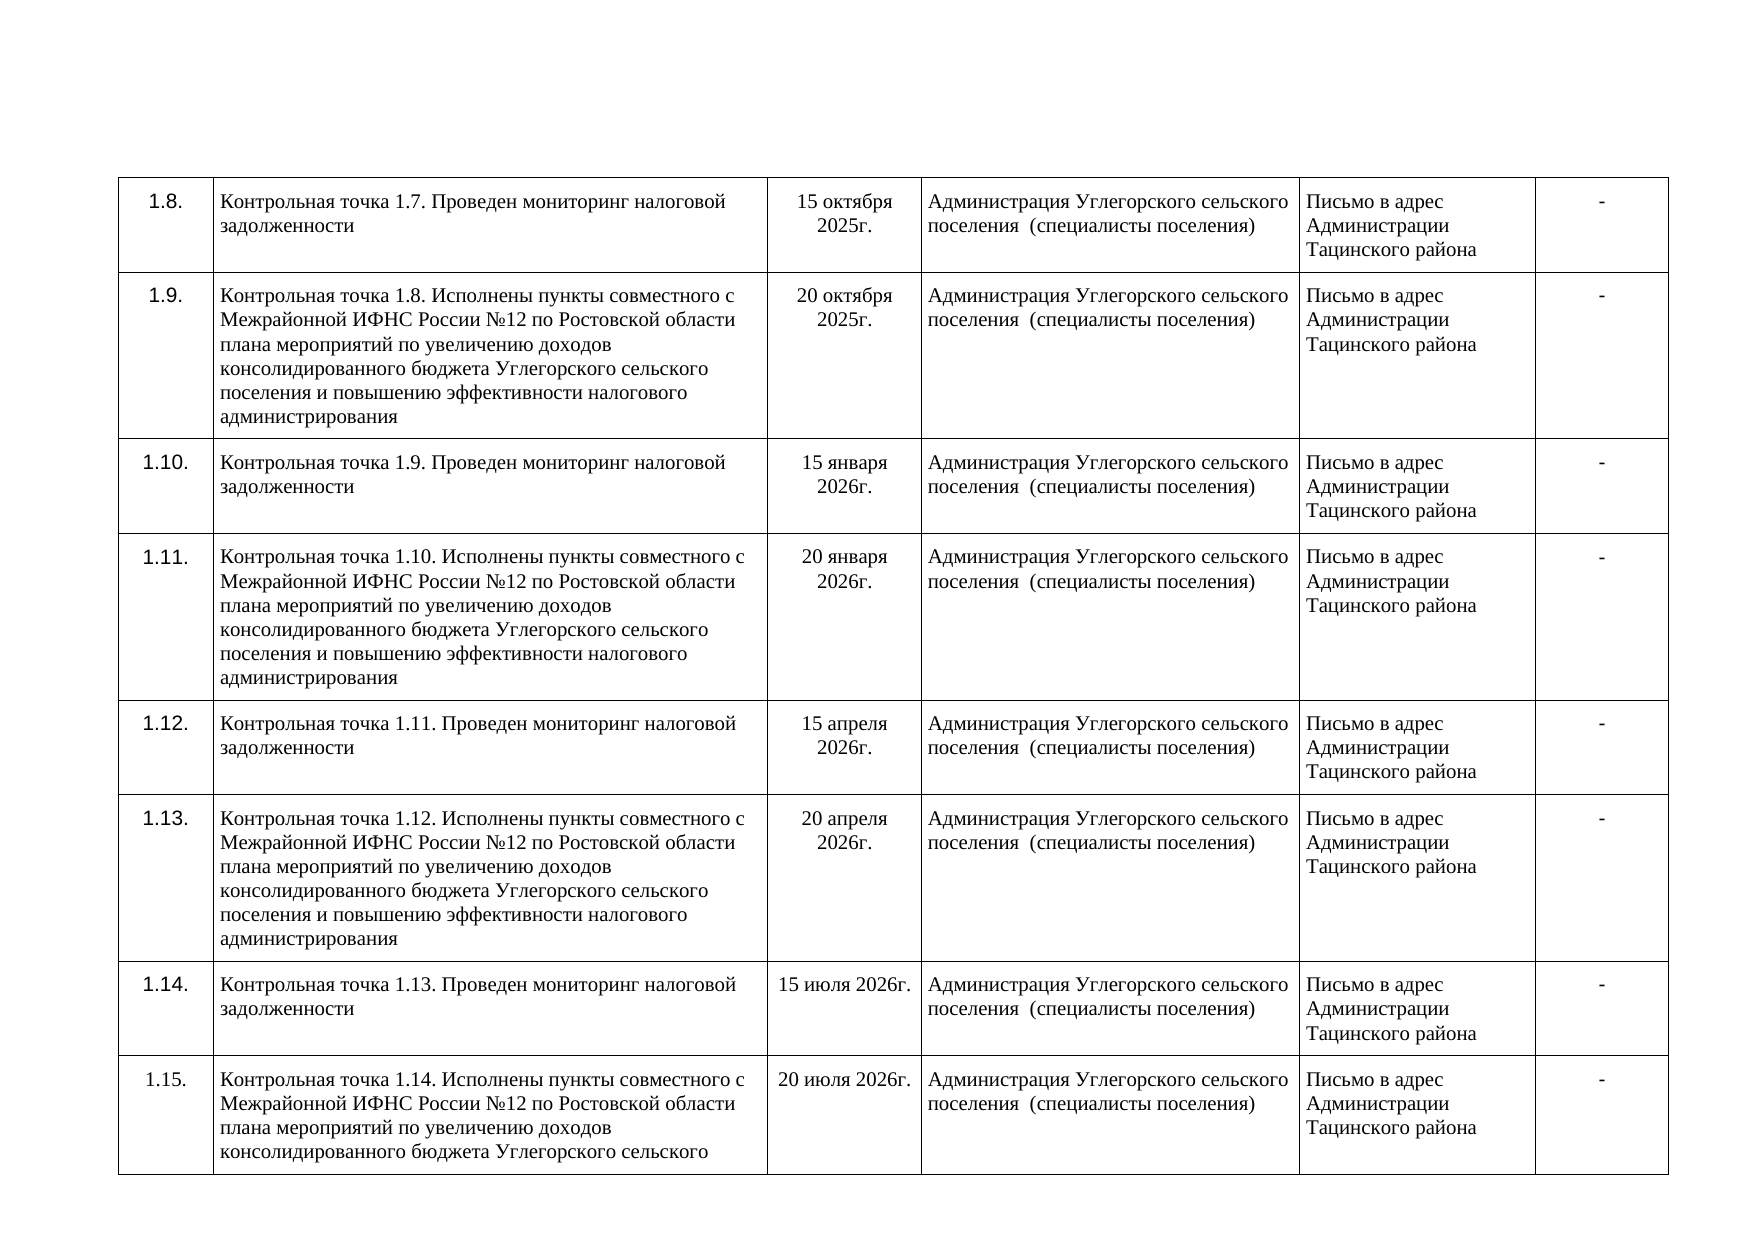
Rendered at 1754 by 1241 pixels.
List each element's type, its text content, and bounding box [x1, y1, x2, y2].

table_cell Письмо в адрес Администрации Тацинского района [1300, 534, 1535, 699]
table_cell Администрация Углегорского сельского поселения (специалисты поселения) [922, 439, 1299, 533]
table_cell - [1536, 534, 1668, 699]
table_cell Администрация Углегорского сельского поселения (специалисты поселения) [922, 273, 1299, 438]
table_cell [1300, 1056, 1535, 1174]
table_cell 1.13. [119, 795, 213, 961]
table_cell Контрольная точка 1.10. Исполнены пункты совместного с Межрайонной ИФНС России №12 по Ростовской области плана мероприятий по увеличению доходов консолидированного бюджета Углегорского сельского поселения и повышению эффективности налогового администрирования [214, 534, 767, 699]
table_cell 1.12. [119, 701, 213, 794]
table_cell - [1536, 962, 1668, 1055]
table_cell Контрольная точка 1.13. Проведен мониторинг налоговой задолженности [214, 962, 767, 1055]
table_cell 15 апреля 2026г. [768, 701, 921, 794]
table_cell 15 октября 2025г. [768, 178, 921, 272]
table_cell - [1536, 701, 1668, 794]
table_cell - [1536, 795, 1668, 961]
table_cell 1.14. [119, 962, 213, 1055]
table_cell 1.9. [119, 273, 213, 438]
table_cell 15 января 2026г. [768, 439, 921, 533]
table_cell Администрация Углегорского сельского поселения (специалисты поселения) [922, 534, 1299, 699]
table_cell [214, 1056, 767, 1174]
table_cell Письмо в адрес Администрации Тацинского района [1300, 962, 1535, 1055]
table_cell 1.8. [119, 178, 213, 272]
table_cell Письмо в адрес Администрации Тацинского района [1300, 701, 1535, 794]
table_cell Администрация Углегорского сельского поселения (специалисты поселения) [922, 962, 1299, 1055]
table_cell Контрольная точка 1.12. Исполнены пункты совместного с Межрайонной ИФНС России №12 по Ростовской области плана мероприятий по увеличению доходов консолидированного бюджета Углегорского сельского поселения и повышению эффективности налогового администрирования [214, 795, 767, 961]
table_cell Администрация Углегорского сельского поселения (специалисты поселения) [922, 701, 1299, 794]
table_cell - [1536, 273, 1668, 438]
table_cell - [1536, 1056, 1668, 1174]
table_cell Письмо в адрес Администрации Тацинского района [1300, 273, 1535, 438]
table_cell Контрольная точка 1.7. Проведен мониторинг налоговой задолженности [214, 178, 767, 272]
table_cell 1.15. [119, 1056, 213, 1174]
table_cell Письмо в адрес Администрации Тацинского района [1300, 439, 1535, 533]
table_cell 20 июля 2026г. [768, 1056, 921, 1174]
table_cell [1300, 178, 1535, 272]
table_cell 1.10. [119, 439, 213, 533]
table_cell Администрация Углегорского сельского поселения (специалисты поселения) [922, 795, 1299, 961]
table_cell - [1536, 439, 1668, 533]
table_cell 20 января 2026г. [768, 534, 921, 699]
table_cell 20 октября 2025г. [768, 273, 921, 438]
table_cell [922, 1056, 1299, 1174]
table_cell Письмо в адрес Администрации Тацинского района [1300, 795, 1535, 961]
table_cell 20 апреля 2026г. [768, 795, 921, 961]
table_cell 15 июля 2026г. [768, 962, 921, 1055]
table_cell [922, 178, 1299, 272]
table_cell Контрольная точка 1.9. Проведен мониторинг налоговой задолженности [214, 439, 767, 533]
table_cell - [1536, 178, 1668, 272]
table_cell Контрольная точка 1.11. Проведен мониторинг налоговой задолженности [214, 701, 767, 794]
table_cell Контрольная точка 1.8. Исполнены пункты совместного с Межрайонной ИФНС России №12 по Ростовской области плана мероприятий по увеличению доходов консолидированного бюджета Углегорского сельского поселения и повышению эффективности налогового администрирования [214, 273, 767, 438]
table_cell 1.11. [119, 534, 213, 699]
